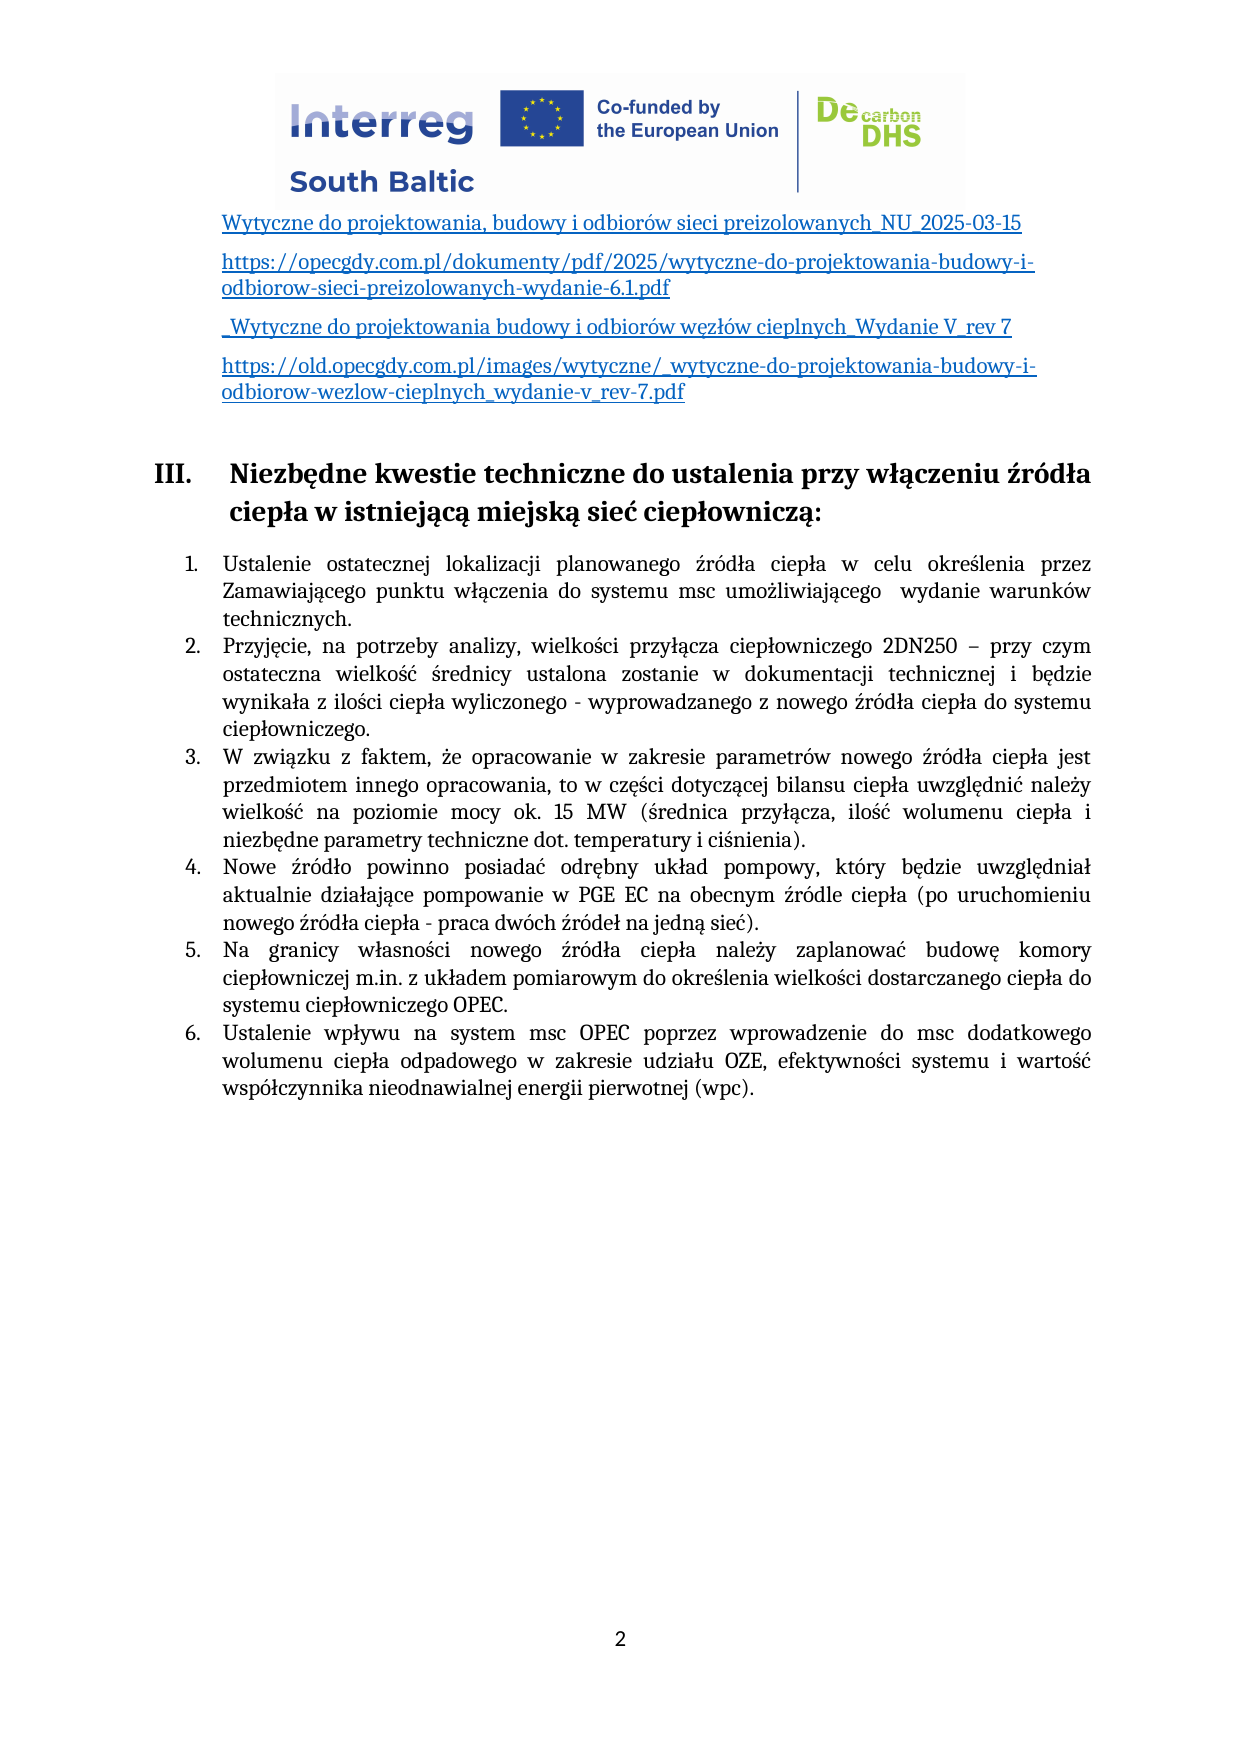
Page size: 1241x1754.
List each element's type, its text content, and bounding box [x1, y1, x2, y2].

list Nowe źródło powinno posiadać odrębny układ pompowy, który będzie uwzględniał aktualnie działające pompowanie w PGE EC na obecnym źródle ciepła (po uruchomieniu nowego źródła ciepła - praca dwóch źródeł na jedną sieć). [185, 854, 1093, 936]
text https://old.opecgdy.com.pl/images/wytyczne/_wytyczne-do-projektowania-budowy-i-odbiorow-wezlow-cieplnych_wydanie-v_rev-7.pdf [221, 353, 1093, 405]
list Niezbędne kwestie techniczne do ustalenia przy włączeniu źródła ciepła w istniejącą miejską sieć ciepłowniczą: [192, 457, 1093, 529]
text Wytyczne do projektowania, budowy i odbiorów sieci preizolowanych_NU_2025-03-15 [221, 210, 1093, 236]
list Ustalenie wpływu na system msc OPEC poprzez wprowadzenie do msc dodatkowego wolumenu ciepła odpadowego w zakresie udziału OZE, efektywności systemu i wartość współczynnika nieodnawialnej energii pierwotnej (wpc). [185, 1020, 1093, 1101]
text _Wytyczne do projektowania budowy i odbiorów węzłów cieplnych_Wydanie V_rev 7 [221, 314, 1093, 340]
picture [274, 73, 966, 210]
list Ustalenie ostatecznej lokalizacji planowanego źródła ciepła w celu określenia przez Zamawiającego punktu włączenia do systemu msc umożliwiającego wydanie warunków technicznych. [185, 551, 1093, 632]
list Przyjęcie, na potrzeby analizy, wielkości przyłącza ciepłowniczego 2DN250 – przy czym ostateczna wielkość średnicy ustalona zostanie w dokumentacji technicznej i będzie wynikała z ilości ciepła wyliczonego - wyprowadzanego z nowego źródła ciepła do systemu ciepłowniczego. [185, 633, 1093, 742]
text https://opecgdy.com.pl/dokumenty/pdf/2025/wytyczne-do-projektowania-budowy-i-odbiorow-sieci-preizolowanych-wydanie-6.1.pdf [221, 249, 1093, 301]
list Na granicy własności nowego źródła ciepła należy zaplanować budowę komory ciepłowniczej m.in. z układem pomiarowym do określenia wielkości dostarczanego ciepła do systemu ciepłowniczego OPEC. [185, 937, 1093, 1018]
list W związku z faktem, że opracowanie w zakresie parametrów nowego źródła ciepła jest przedmiotem innego opracowania, to w części dotyczącej bilansu ciepła uwzględnić należy wielkość na poziomie mocy ok. 15 MW (średnica przyłącza, ilość wolumenu ciepła i niezbędne parametry techniczne dot. temperatury i ciśnienia). [185, 744, 1093, 853]
